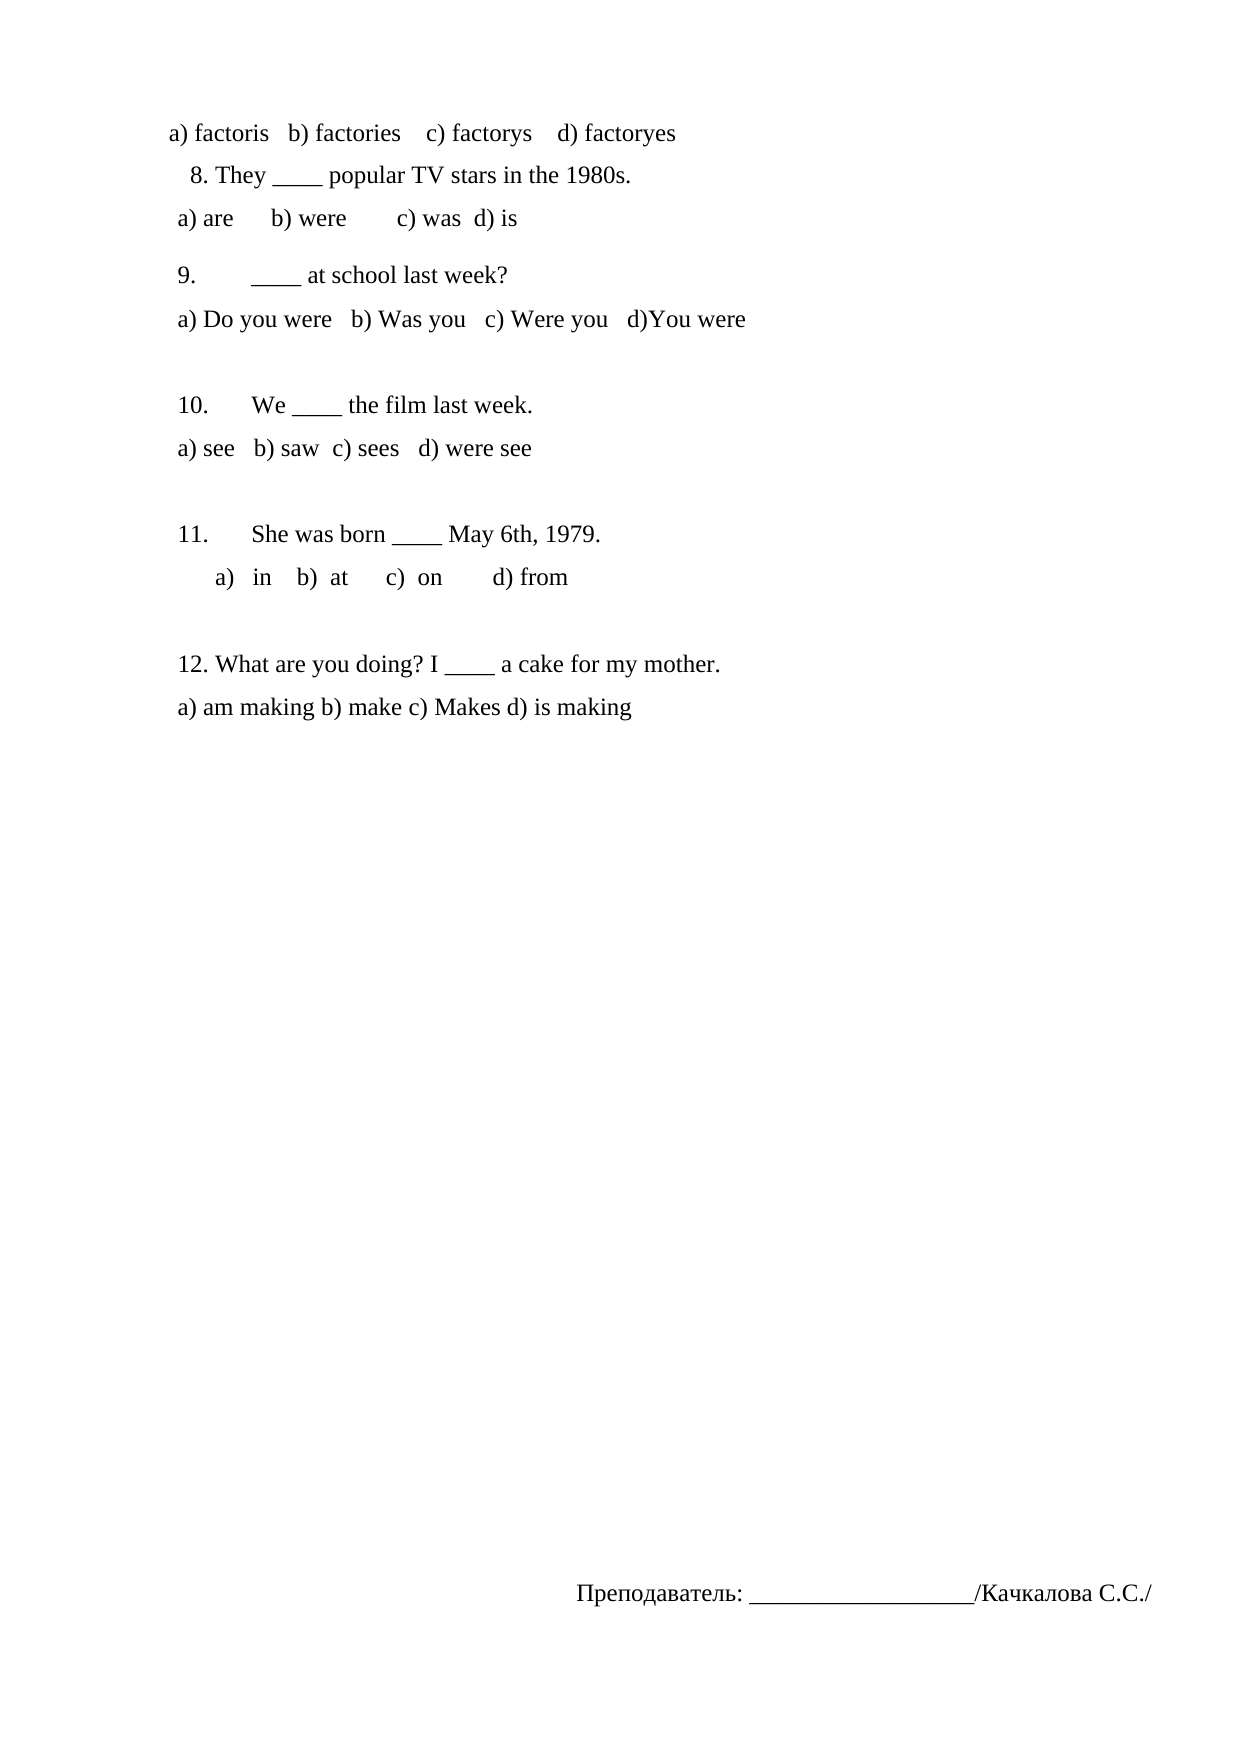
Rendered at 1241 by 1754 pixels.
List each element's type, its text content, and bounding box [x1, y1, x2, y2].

text 8. They ____ popular TV stars in the 1980s. [177, 160, 1152, 189]
list ____ at school last week? [177, 261, 1152, 289]
text a) see b) saw c) sees d) were see [177, 433, 1152, 462]
list We ____ the film last week. [177, 390, 1152, 419]
text a) Do you were b) Was you c) Were you d)You were [177, 304, 1152, 332]
list She was born ____ May 6th, 1979. [177, 519, 1152, 548]
text a) am making b) make c) Makes d) is making [177, 692, 1152, 721]
text a) are b) were c) was d) is [177, 203, 1152, 232]
text Преподаватель: __________________/Качкалова С.С./ [177, 1578, 1152, 1607]
list in b) at c) on d) from [215, 562, 1152, 591]
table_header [169, 118, 1031, 160]
text 12. What are you doing? I ____ a cake for my mother. [177, 649, 1152, 677]
